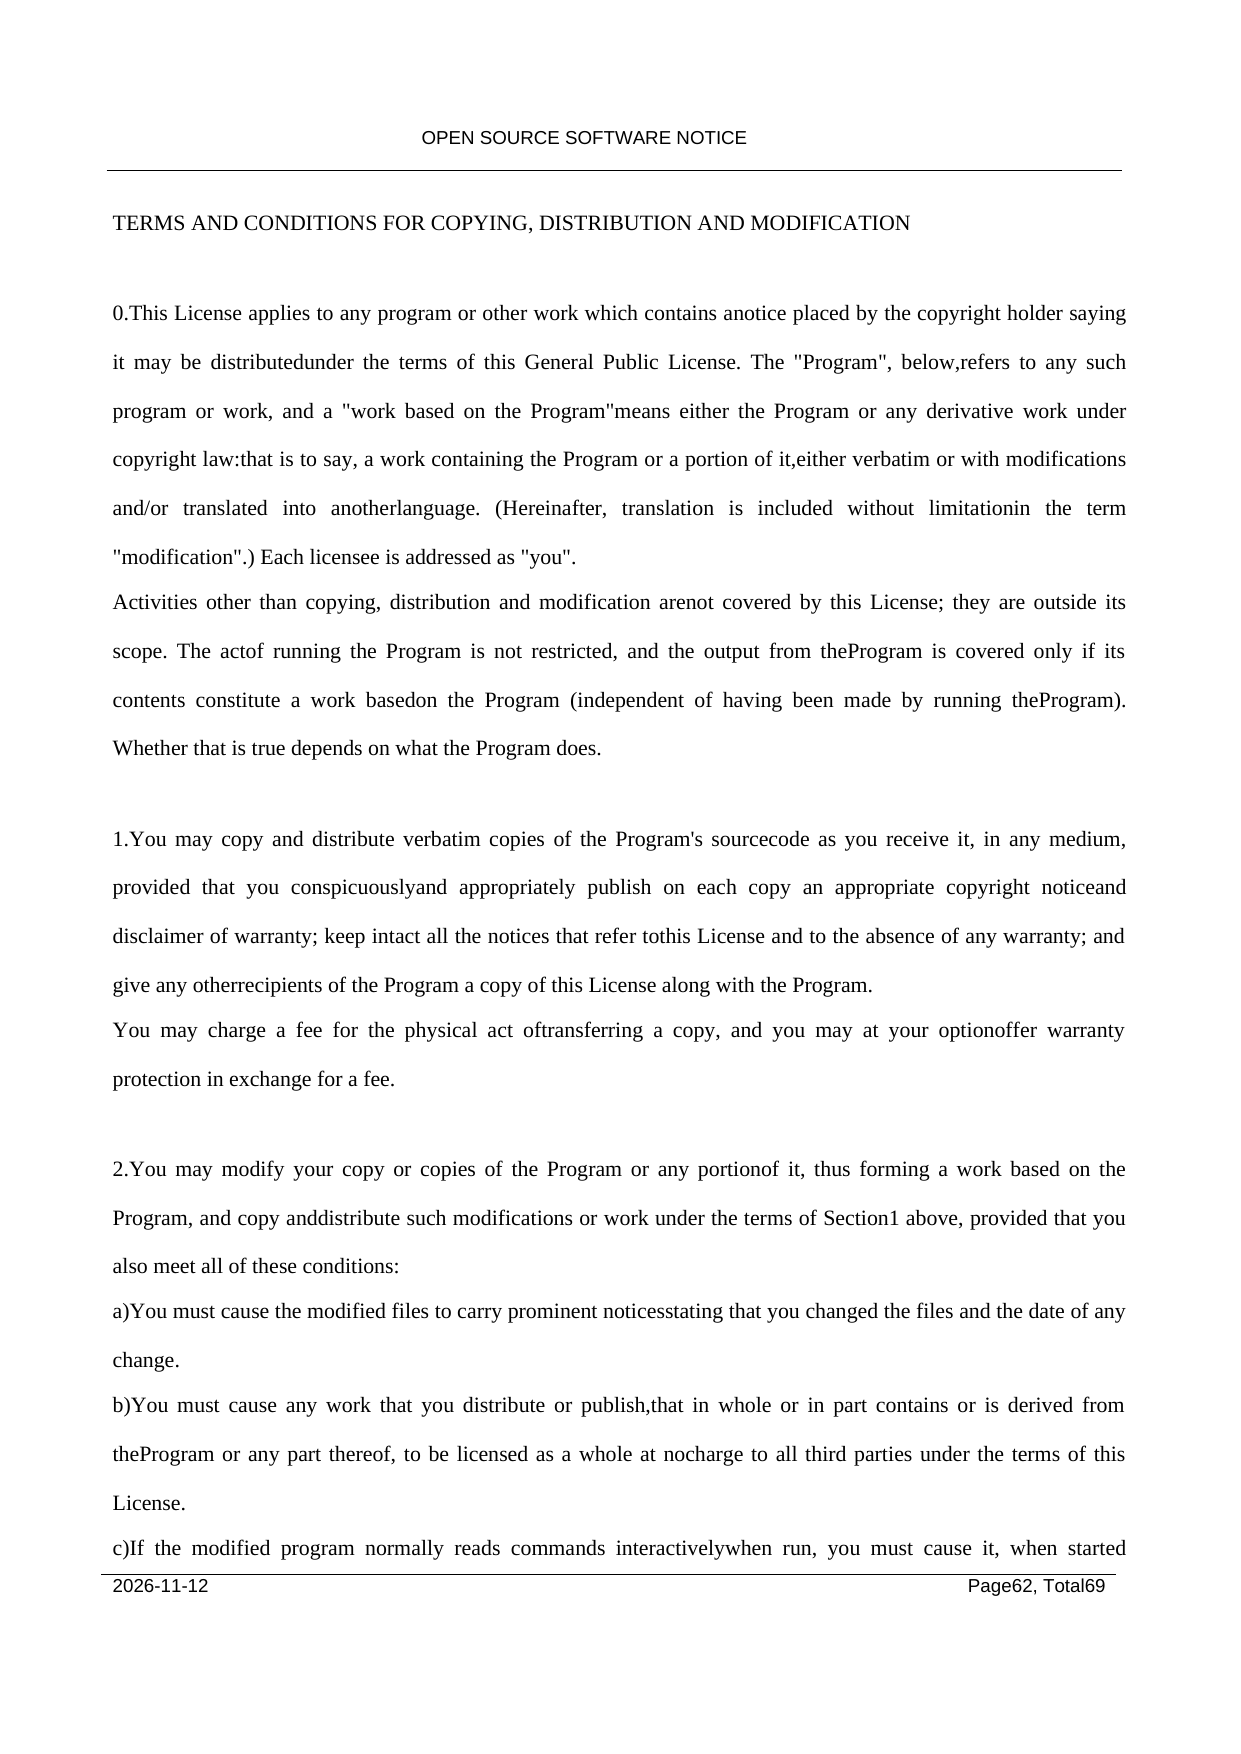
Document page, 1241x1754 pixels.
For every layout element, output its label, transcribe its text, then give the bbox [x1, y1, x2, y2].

text 2.You may modify your copy or copies of the Program or any portionof it, thus forming a work based on the Program, and copy anddistribute such modifications or work under the terms of Section1 above, provided that you also meet all of these conditions: [112, 1152, 1128, 1282]
text You may charge a fee for the physical act oftransferring a copy, and you may at your optionoffer warranty protection in exchange for a fee. [112, 1013, 1128, 1094]
text 0.This License applies to any program or other work which contains anotice placed by the copyright holder saying it may be distributedunder the terms of this General Public License. The "Program", below,refers to any such program or work, and a "work based on the Program"means either the Program or any derivative work under copyright law:that is to say, a work containing the Program or a portion of it,either verbatim or with modifications and/or translated into anotherlanguage. (Hereinafter, translation is included without limitationin the term "modification".) Each licensee is addressed as "you". [112, 297, 1128, 573]
text a)You must cause the modified files to carry prominent noticesstating that you changed the files and the date of any change. [112, 1295, 1128, 1376]
text 1.You may copy and distribute verbatim copies of the Program's sourcecode as you receive it, in any medium, provided that you conspicuouslyand appropriately publish on each copy an appropriate copyright noticeand disclaimer of warranty; keep intact all the notices that refer tothis License and to the absence of any warranty; and give any otherrecipients of the Program a copy of this License along with the Program. [112, 822, 1128, 1001]
text Activities other than copying, distribution and modification arenot covered by this License; they are outside its scope. The actof running the Program is not restricted, and the output from theProgram is covered only if its contents constitute a work basedon the Program (independent of having been made by running theProgram). Whether that is true depends on what the Program does. [112, 585, 1128, 764]
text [112, 1531, 1128, 1564]
text TERMS AND CONDITIONS FOR COPYING, DISTRIBUTION AND MODIFICATION [112, 206, 1128, 239]
text b)You must cause any work that you distribute or publish,that in whole or in part contains or is derived from theProgram or any part thereof, to be licensed as a whole at nocharge to all third parties under the terms of this License. [112, 1389, 1128, 1519]
